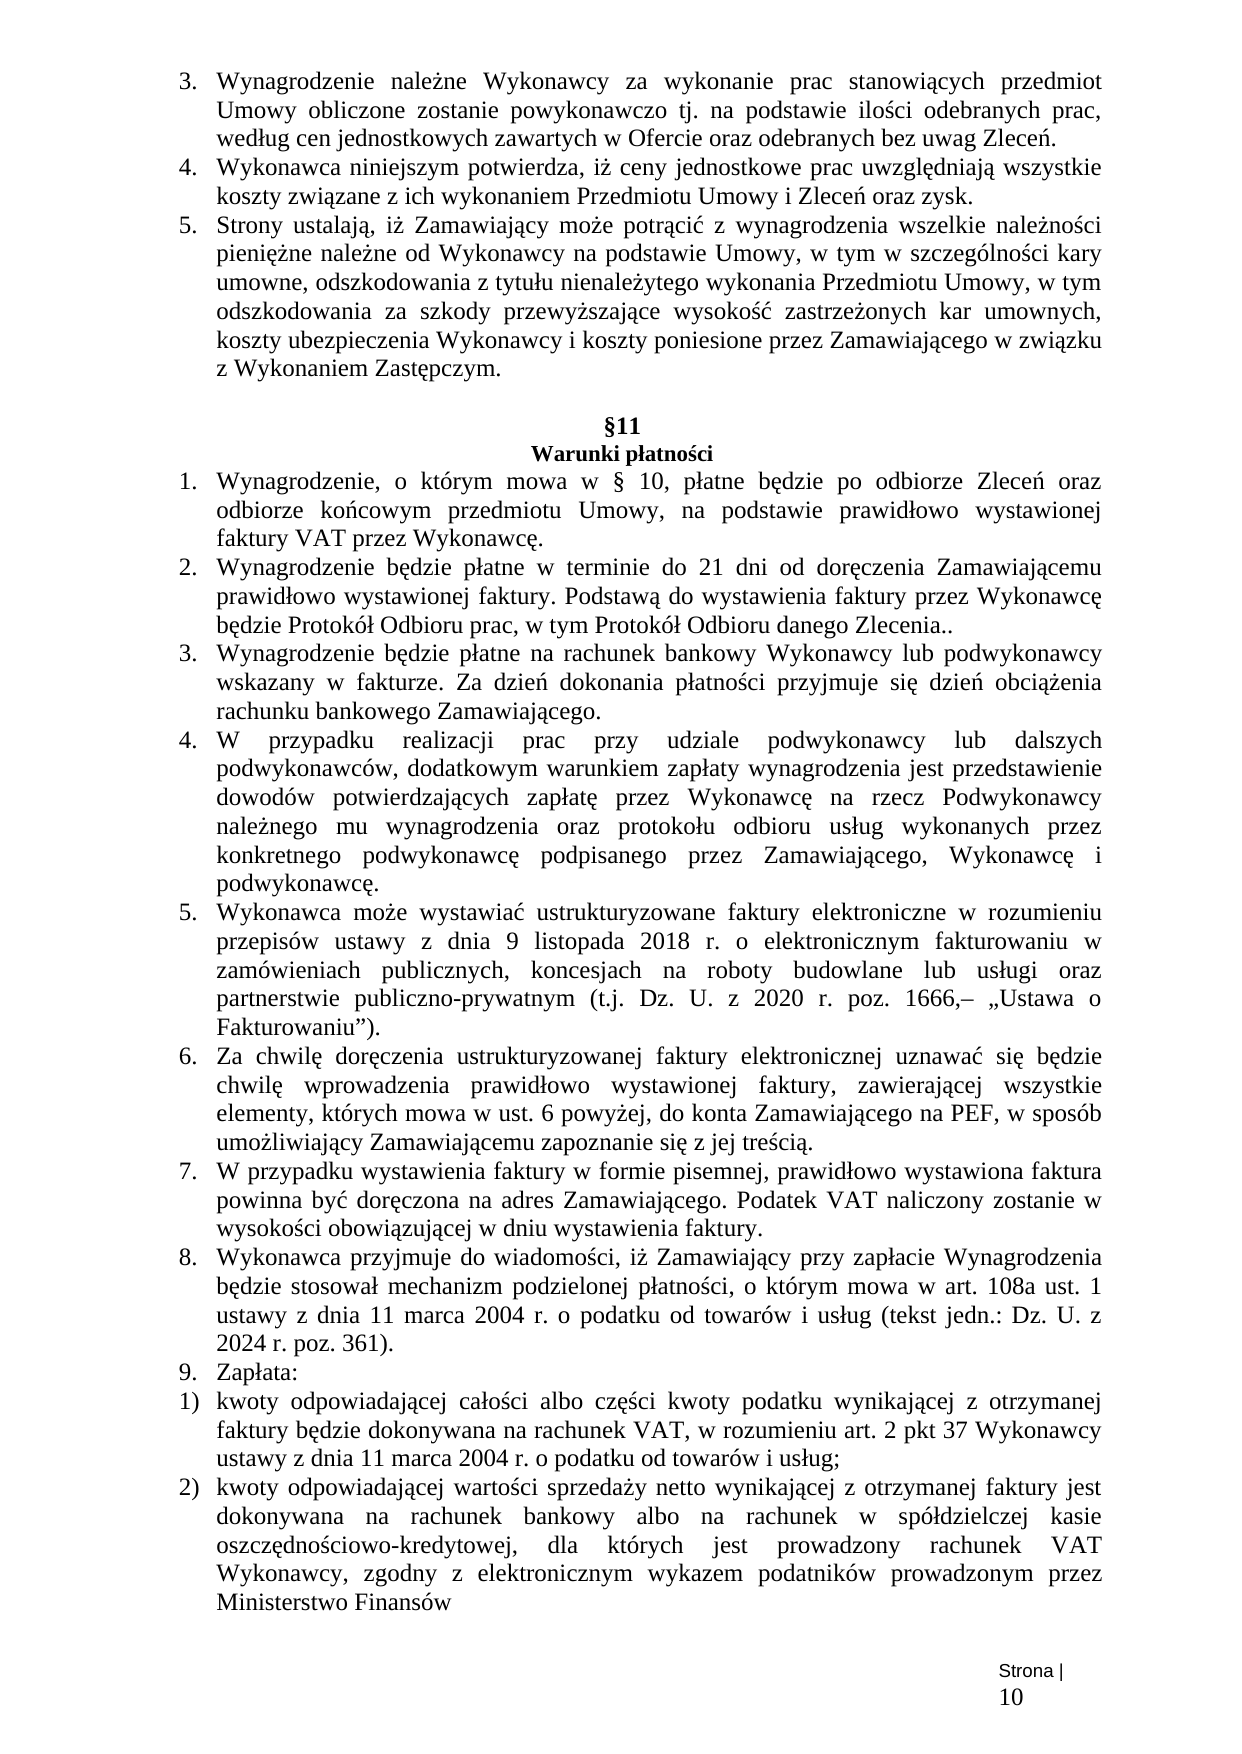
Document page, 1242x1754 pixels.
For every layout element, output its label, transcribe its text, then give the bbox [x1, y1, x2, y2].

list Wykonawca może wystawiać ustrukturyzowane faktury elektroniczne w rozumieniu przepisów ustawy z dnia 9 listopada 2018 r. o elektronicznym fakturowaniu w zamówieniach publicznych, koncesjach na roboty budowlane lub usługi oraz partnerstwie publiczno-prywatnym (t.j. Dz. U. z 2020 r. poz. 1666,– „Ustawa o Fakturowaniu”). [179, 897, 1103, 1041]
list Wynagrodzenie będzie płatne w terminie do 21 dni od doręczenia Zamawiającemu prawidłowo wystawionej faktury. Podstawą do wystawienia faktury przez Wykonawcę będzie Protokół Odbioru prac, w tym Protokół Odbioru danego Zlecenia.. [179, 552, 1103, 638]
text Warunki płatności [141, 440, 1103, 466]
list kwoty odpowiadającej wartości sprzedaży netto wynikającej z otrzymanej faktury jest dokonywana na rachunek bankowy albo na rachunek w spółdzielczej kasie oszczędnościowo-kredytowej, dla których jest prowadzony rachunek VAT Wykonawcy, zgodny z elektronicznym wykazem podatników prowadzonym przez Ministerstwo Finansów [179, 1472, 1103, 1616]
list Wynagrodzenie będzie płatne na rachunek bankowy Wykonawcy lub podwykonawcy wskazany w fakturze. Za dzień dokonania płatności przyjmuje się dzień obciążenia rachunku bankowego Zamawiającego. [179, 638, 1103, 725]
list Wynagrodzenie należne Wykonawcy za wykonanie prac stanowiących przedmiot Umowy obliczone zostanie powykonawczo tj. na podstawie ilości odebranych prac, według cen jednostkowych zawartych w Ofercie oraz odebranych bez uwag Zleceń. [179, 66, 1103, 152]
list Strony ustalają, iż Zamawiający może potrącić z wynagrodzenia wszelkie należności pieniężne należne od Wykonawcy na podstawie Umowy, w tym w szczególności kary umowne, odszkodowania z tytułu nienależytego wykonania Przedmiotu Umowy, w tym odszkodowania za szkody przewyższające wysokość zastrzeżonych kar umownych, koszty ubezpieczenia Wykonawcy i koszty poniesione przez Zamawiającego w związku z Wykonaniem Zastępczym. [179, 210, 1103, 382]
list Wynagrodzenie, o którym mowa w § 10, płatne będzie po odbiorze Zleceń oraz odbiorze końcowym przedmiotu Umowy, na podstawie prawidłowo wystawionej faktury VAT przez Wykonawcę. [179, 466, 1103, 552]
list Wykonawca niniejszym potwierdza, iż ceny jednostkowe prac uwzględniają wszystkie koszty związane z ich wykonaniem Przedmiotu Umowy i Zleceń oraz zysk. [179, 152, 1103, 210]
list W przypadku wystawienia faktury w formie pisemnej, prawidłowo wystawiona faktura powinna być doręczona na adres Zamawiającego. Podatek VAT naliczony zostanie w wysokości obowiązującej w dniu wystawienia faktury. [179, 1156, 1103, 1242]
text §11 [141, 411, 1103, 440]
list Wykonawca przyjmuje do wiadomości, iż Zamawiający przy zapłacie Wynagrodzenia będzie stosował mechanizm podzielonej płatności, o którym mowa w art. 108a ust. 1 ustawy z dnia 11 marca 2004 r. o podatku od towarów i usług (tekst jedn.: Dz. U. z 2024 r. poz. 361). [179, 1242, 1103, 1357]
list kwoty odpowiadającej całości albo części kwoty podatku wynikającej z otrzymanej faktury będzie dokonywana na rachunek VAT, w rozumieniu art. 2 pkt 37 Wykonawcy ustawy z dnia 11 marca 2004 r. o podatku od towarów i usług; [179, 1386, 1103, 1472]
list Za chwilę doręczenia ustrukturyzowanej faktury elektronicznej uznawać się będzie chwilę wprowadzenia prawidłowo wystawionej faktury, zawierającej wszystkie elementy, których mowa w ust. 6 powyżej, do konta Zamawiającego na PEF, w sposób umożliwiający Zamawiającemu zapoznanie się z jej treścią. [179, 1041, 1103, 1156]
list W przypadku realizacji prac przy udziale podwykonawcy lub dalszych podwykonawców, dodatkowym warunkiem zapłaty wynagrodzenia jest przedstawienie dowodów potwierdzających zapłatę przez Wykonawcę na rzecz Podwykonawcy należnego mu wynagrodzenia oraz protokołu odbioru usług wykonanych przez konkretnego podwykonawcę podpisanego przez Zamawiającego, Wykonawcę i podwykonawcę. [179, 725, 1103, 897]
list Zapłata: [179, 1357, 1103, 1386]
